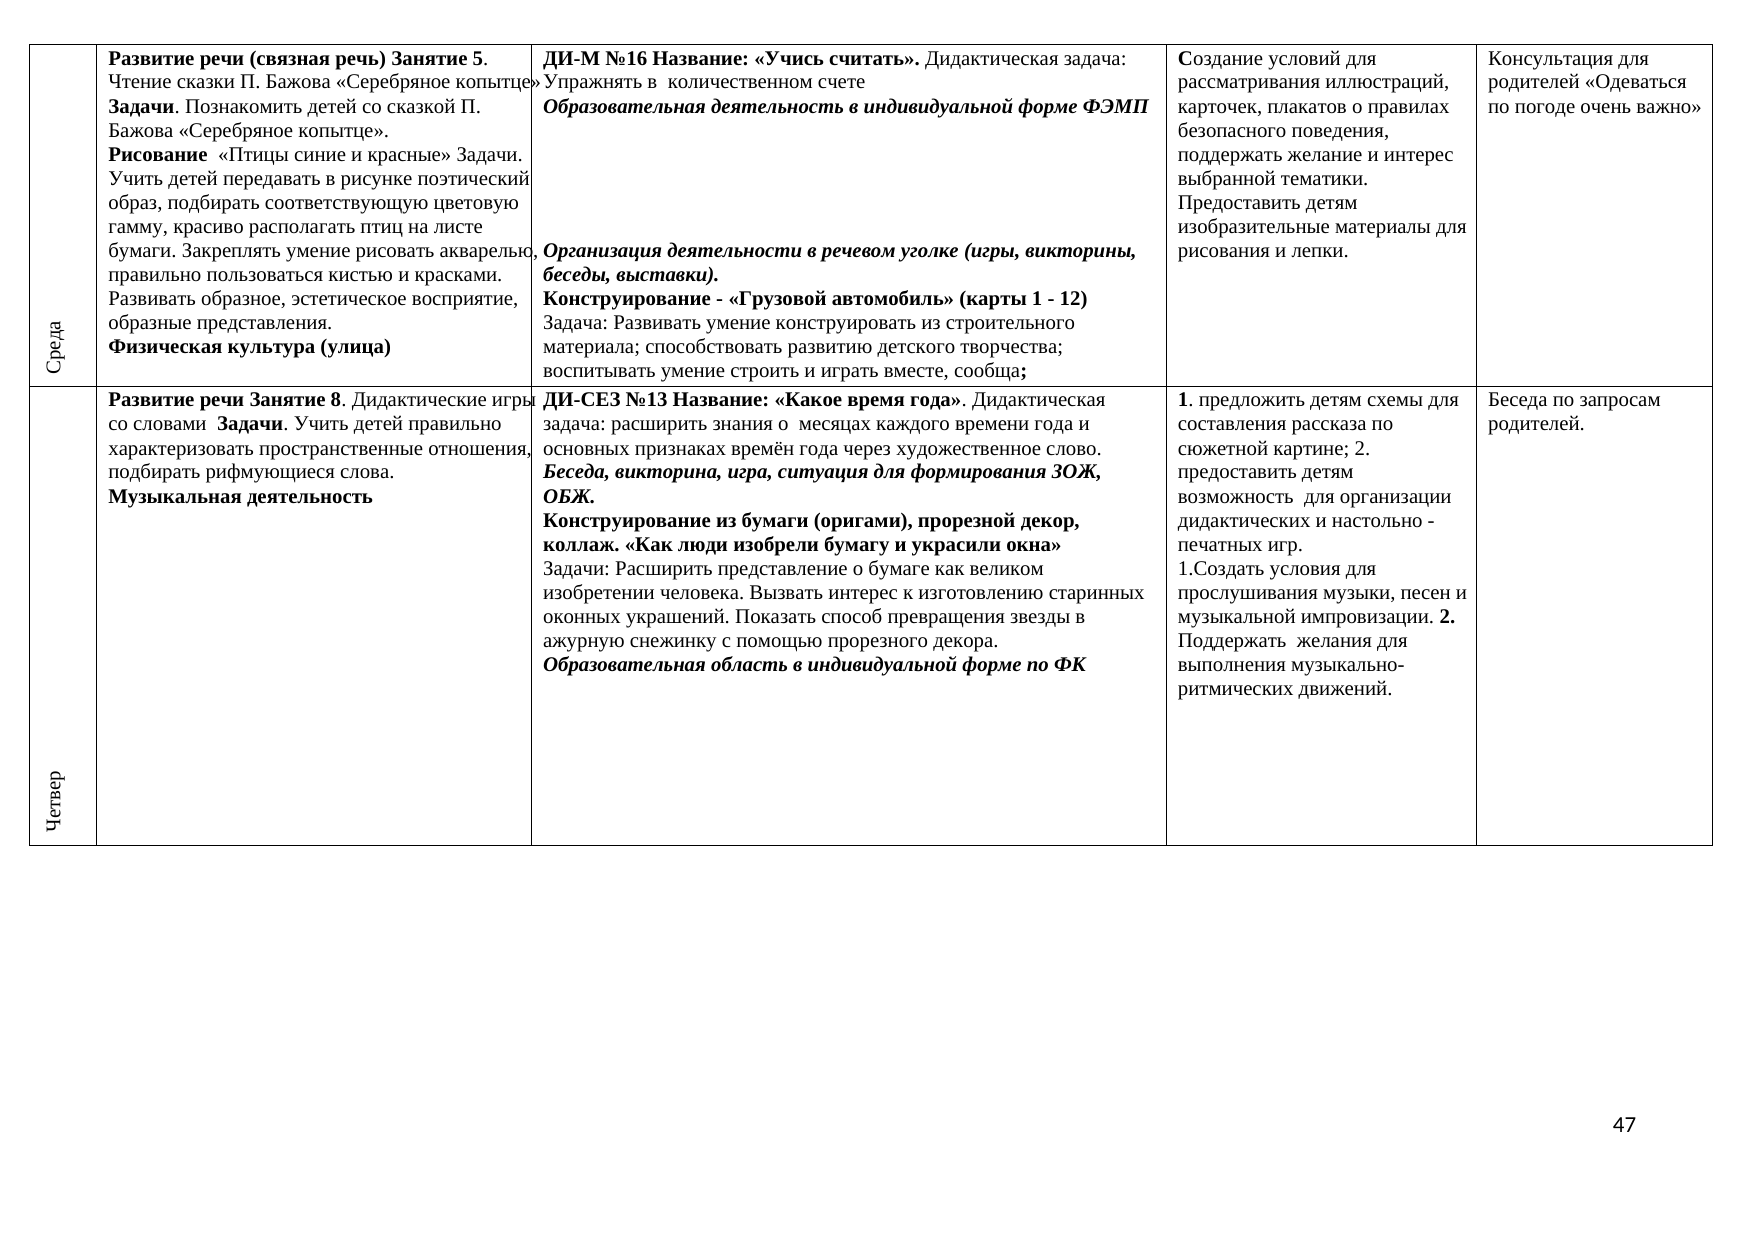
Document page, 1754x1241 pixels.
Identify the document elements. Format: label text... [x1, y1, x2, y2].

table_cell Развитие речи Занятие 8. Дидактические игры со словами Задачи. Учить детей правильно характеризовать пространственные отношения, подбирать рифмующиеся слова. Музыкальная деятельность [97, 387, 531, 844]
table_cell Развитие речи (связная речь) Занятие 5. Чтение сказки П. Бажова «Серебряное копытце» Задачи. Познакомить детей со сказкой П. Бажова «Серебряное копытце». Рисование «Птицы синие и красные» Задачи. Учить детей передавать в рисунке поэтический образ, подбирать соответствующую цветовую гамму, красиво располагать птиц на листе бумаги. Закреплять умение рисовать акварелью, правильно пользоваться кистью и красками. Развивать образное, эстетическое восприятие, образные представления. Физическая культура (улица) [97, 45, 531, 386]
table_cell Беседа по запросам родителей. [1477, 387, 1712, 844]
table_cell 1. предложить детям схемы для составления рассказа по сюжетной картине; 2. предоставить детям возможность для организации дидактических и настольно - печатных игр. 1.Создать условия для прослушивания музыки, песен и музыкальной импровизации. 2. Поддержать желания для выполнения музыкально-ритмических движений. [1167, 387, 1476, 844]
table_cell ДИ-М №16 Название: «Учись считать». Дидактическая задача: Упражнять в количественном счете Образовательная деятельность в индивидуальной форме ФЭМП Организация деятельности в речевом уголке (игры, викторины, беседы, выставки). Конструирование - «Грузовой автомобиль» (карты 1 - 12) Задача: Развивать умение конструировать из строительного материала; способствовать развитию детского творчества; воспитывать умение строить и играть вместе, сообща; [532, 45, 1166, 386]
table_cell Среда [30, 45, 96, 386]
table_cell Создание условий для рассматривания иллюстраций, карточек, плакатов о правилах безопасного поведения, поддержать желание и интерес выбранной тематики. Предоставить детям изобразительные материалы для рисования и лепки. [1167, 45, 1476, 386]
table_cell ДИ-СЕЗ №13 Название: «Какое время года». Дидактическая задача: расширить знания о месяцах каждого времени года и основных признаках времён года через художественное слово. Беседа, викторина, игра, ситуация для формирования ЗОЖ, ОБЖ. Конструирование из бумаги (оригами), прорезной декор, коллаж. «Как люди изобрели бумагу и украсили окна» Задачи: Расширить представление о бумаге как великом изобретении человека. Вызвать интерес к изготовлению старинных оконных украшений. Показать способ превращения звезды в ажурную снежинку с помощью прорезного декора. Образовательная область в индивидуальной форме по ФК [532, 387, 1166, 844]
table_cell Консультация для родителей «Одеваться по погоде очень важно» [1477, 45, 1712, 386]
table_cell Четвер [30, 387, 96, 844]
